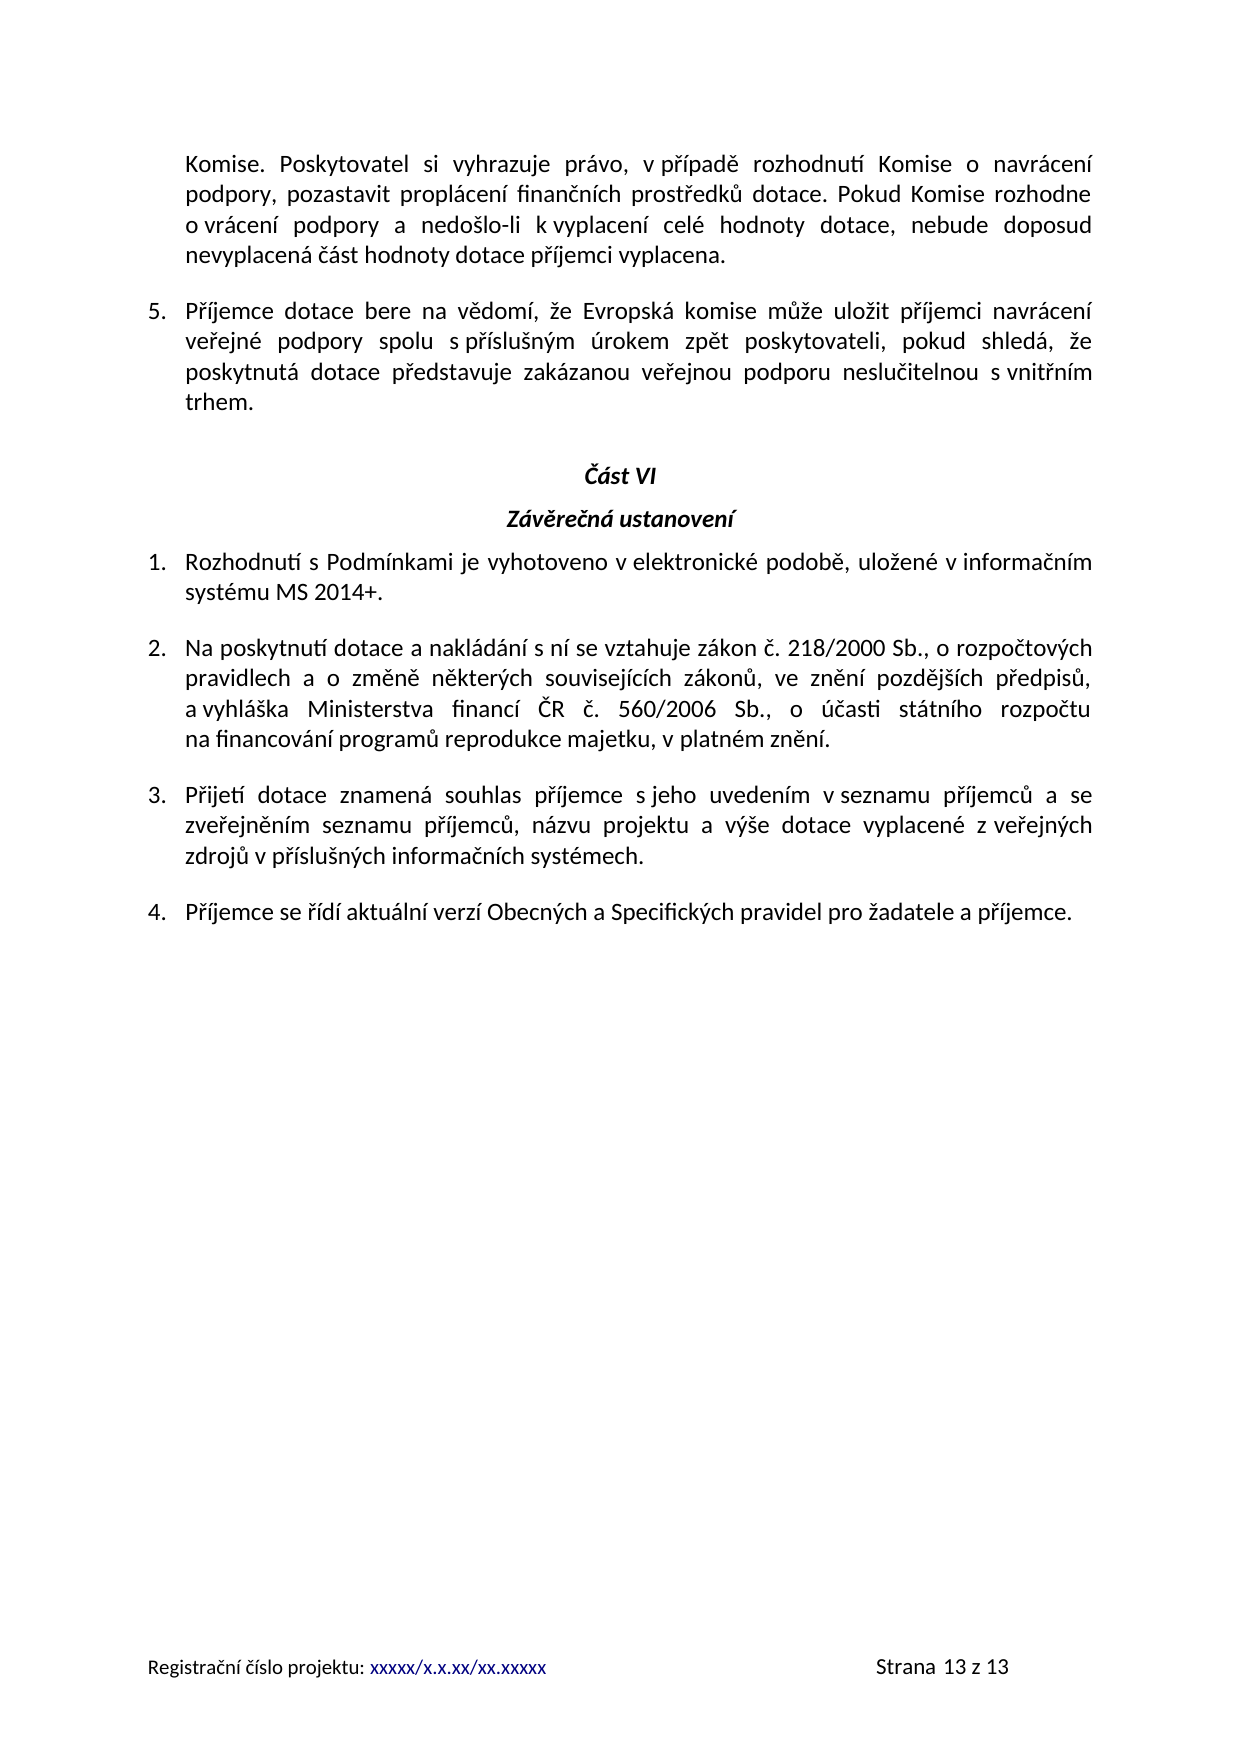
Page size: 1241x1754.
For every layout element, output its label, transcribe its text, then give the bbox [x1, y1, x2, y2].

list Příjemce dotace bere na vědomí, že Evropská komise může uložit příjemci navrácení veřejné podpory spolu s příslušným úrokem zpět poskytovateli, pokud shledá, že poskytnutá dotace představuje zakázanou veřejnou podporu neslučitelnou s vnitřním trhem. [148, 295, 1093, 417]
text Závěrečná ustanovení [148, 503, 1092, 533]
list Rozhodnutí s Podmínkami je vyhotoveno v elektronické podobě, uložené v informačním systému MS 2014+. [148, 546, 1092, 607]
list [148, 148, 1092, 270]
list Na poskytnutí dotace a nakládání s ní se vztahuje zákon č. 218/2000 Sb., o rozpočtových pravidlech a o změně některých souvisejících zákonů, ve znění pozdějších předpisů, a vyhláška Ministerstva financí ČR č. 560/2006 Sb., o účasti státního rozpočtu na financování programů reprodukce majetku, v platném znění. [148, 632, 1092, 754]
text Část VI [148, 460, 1092, 490]
list Přijetí dotace znamená souhlas příjemce s jeho uvedením v seznamu příjemců a se zveřejněním seznamu příjemců, názvu projektu a výše dotace vyplacené z veřejných zdrojů v příslušných informačních systémech. [148, 779, 1092, 871]
list Příjemce se řídí aktuální verzí Obecných a Specifických pravidel pro žadatele a příjemce. [148, 896, 1093, 926]
